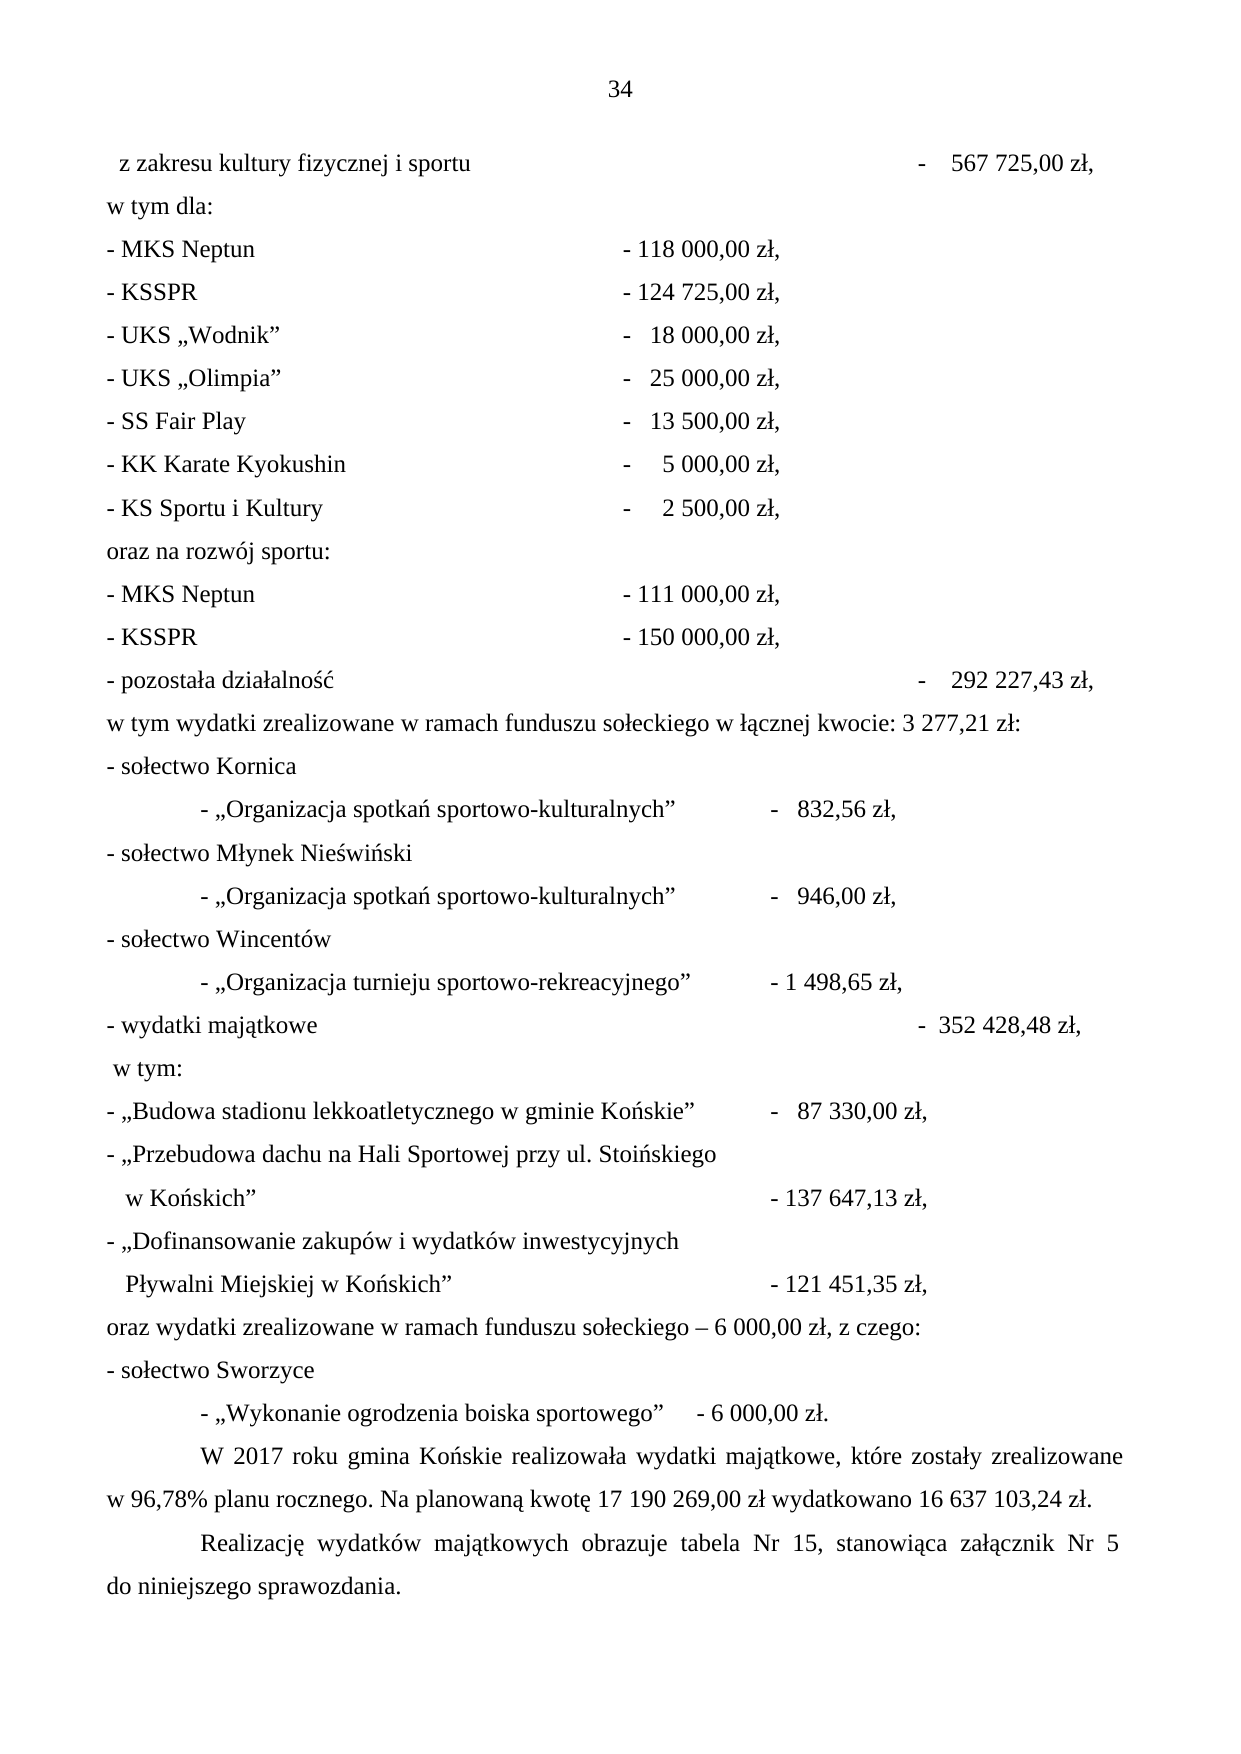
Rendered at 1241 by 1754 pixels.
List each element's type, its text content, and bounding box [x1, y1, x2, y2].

text - KSSPR - 124 725,00 zł, [106, 277, 1133, 306]
text - „Organizacja turnieju sportowo-rekreacyjnego” - 1 498,65 zł, [106, 967, 1133, 996]
text - SS Fair Play - 13 500,00 zł, [106, 406, 1133, 435]
text Pływalni Miejskiej w Końskich” - 121 451,35 zł, [106, 1269, 1133, 1298]
text - MKS Neptun - 118 000,00 zł, [106, 234, 1133, 263]
text - UKS „Olimpia” - 25 000,00 zł, [106, 363, 1133, 392]
text - KS Sportu i Kultury - 2 500,00 zł, [106, 493, 1133, 521]
text z zakresu kultury fizycznej i sportu - 567 725,00 zł, [106, 148, 1133, 176]
text w tym: [106, 1053, 1133, 1082]
text - KK Karate Kyokushin - 5 000,00 zł, [106, 449, 1133, 478]
text W 2017 roku gmina Końskie realizowała wydatki majątkowe, które zostały zrealizowane w 96,78% planu rocznego. Na planowaną kwotę 17 190 269,00 zł wydatkowano 16 637 103,24 zł. [106, 1441, 1133, 1513]
text - „Budowa stadionu lekkoatletycznego w gminie Końskie” - 87 330,00 zł, [106, 1096, 1133, 1125]
text - „Organizacja spotkań sportowo-kulturalnych” - 946,00 zł, [106, 881, 1133, 909]
text - wydatki majątkowe - 352 428,48 zł, [106, 1010, 1133, 1039]
text - MKS Neptun - 111 000,00 zł, [106, 579, 1133, 608]
text - sołectwo Młynek Nieświński [106, 838, 1133, 866]
text - pozostała działalność - 292 227,43 zł, [106, 665, 1133, 694]
text - sołectwo Kornica [106, 751, 1133, 780]
text - „Wykonanie ogrodzenia boiska sportowego” - 6 000,00 zł. [106, 1398, 1133, 1427]
text - sołectwo Sworzyce [106, 1355, 1133, 1384]
text - UKS „Wodnik” - 18 000,00 zł, [106, 320, 1133, 349]
text - „Organizacja spotkań sportowo-kulturalnych” - 832,56 zł, [106, 794, 1133, 823]
text - „Dofinansowanie zakupów i wydatków inwestycyjnych [106, 1226, 1133, 1254]
text w Końskich” - 137 647,13 zł, [106, 1183, 1133, 1211]
text Realizację wydatków majątkowych obrazuje tabela Nr 15, stanowiąca załącznik Nr 5 do niniejszego sprawozdania. [106, 1528, 1133, 1599]
text oraz na rozwój sportu: [106, 536, 1133, 564]
text - „Przebudowa dachu na Hali Sportowej przy ul. Stoińskiego [106, 1139, 1133, 1168]
text - sołectwo Wincentów [106, 924, 1133, 953]
text w tym wydatki zrealizowane w ramach funduszu sołeckiego w łącznej kwocie: 3 277,21 zł: [106, 708, 1133, 737]
text oraz wydatki zrealizowane w ramach funduszu sołeckiego – 6 000,00 zł, z czego: [106, 1312, 1133, 1341]
text w tym dla: [106, 191, 1133, 219]
text - KSSPR - 150 000,00 zł, [106, 622, 1133, 651]
